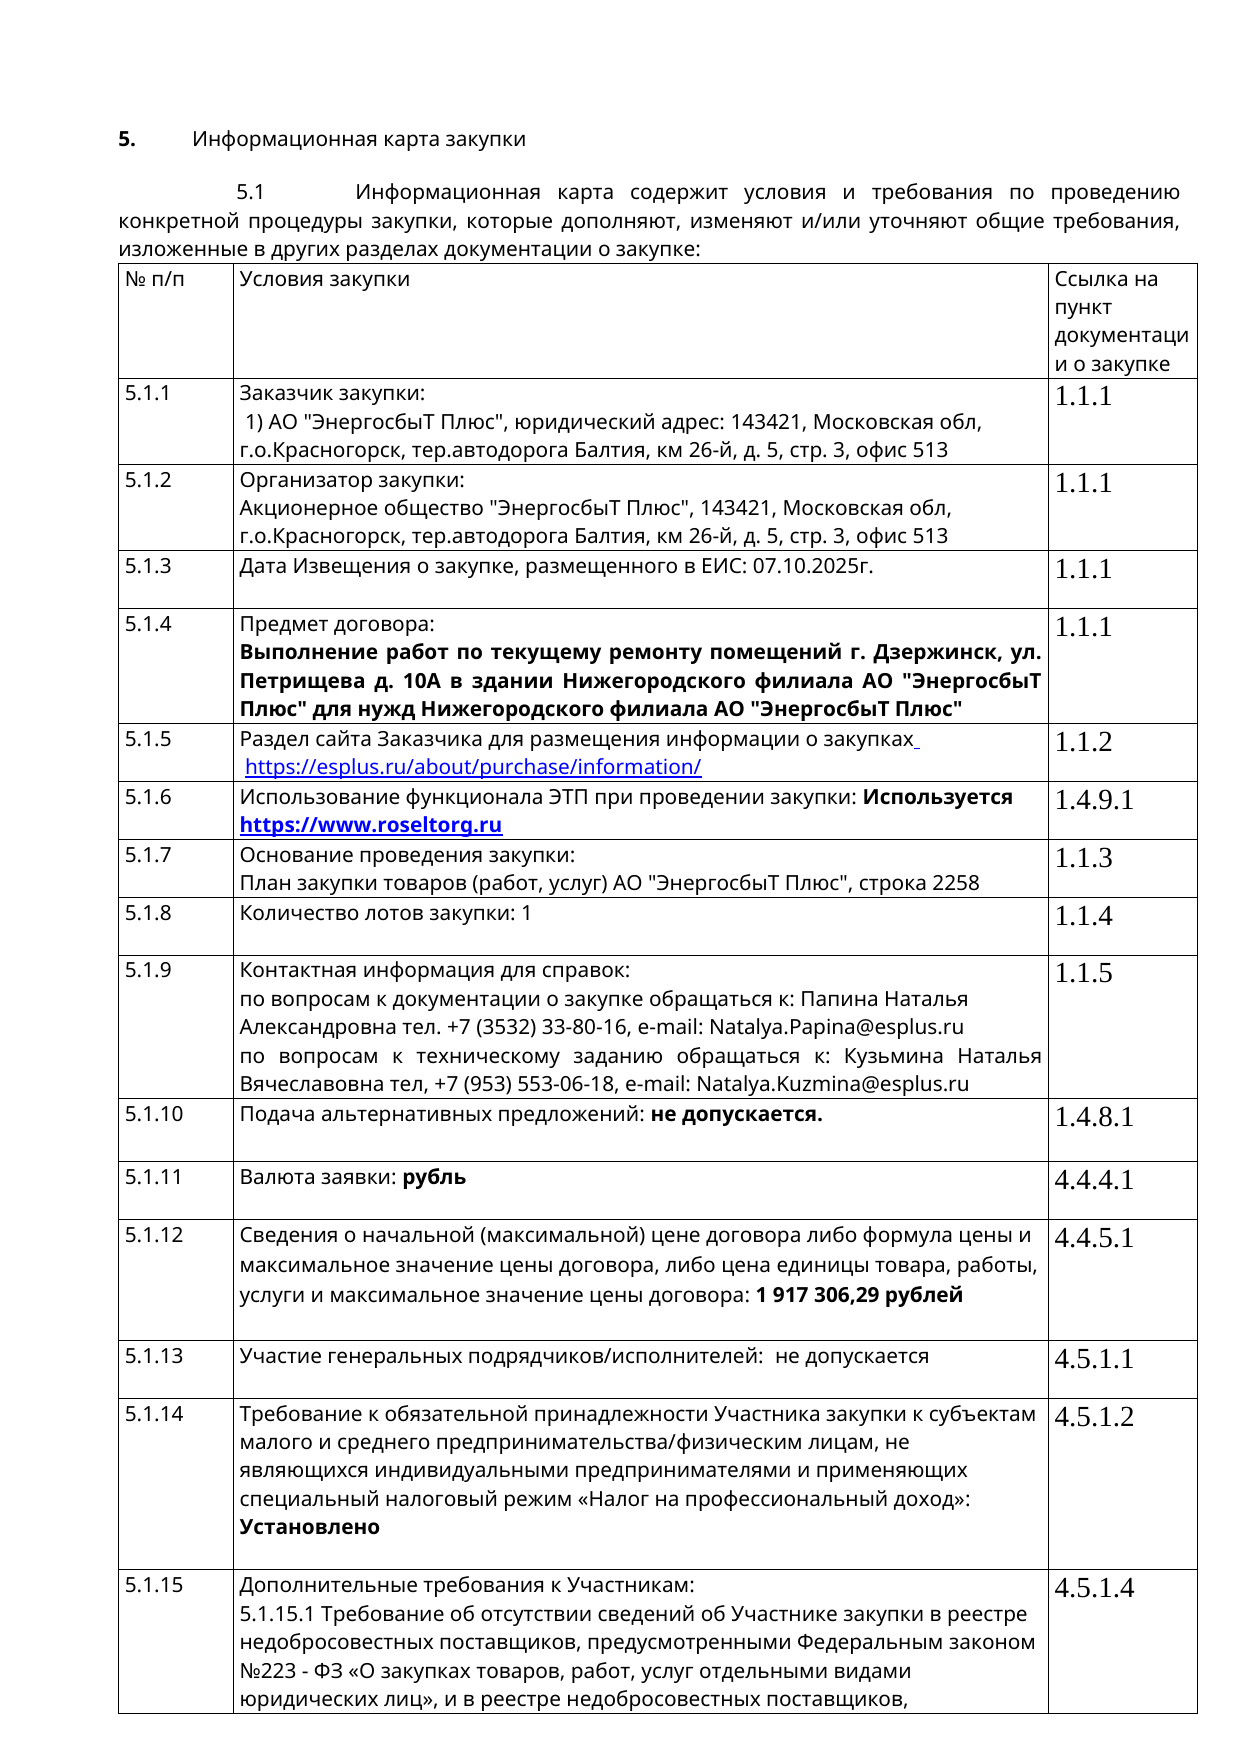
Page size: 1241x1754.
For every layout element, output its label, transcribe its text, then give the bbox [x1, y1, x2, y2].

table_cell Раздел сайта Заказчика для размещения информации о закупках https://esplus.ru/about/purchase/information/ [234, 724, 1048, 781]
table_cell Подача альтернативных предложений: не допускается. [234, 1099, 1048, 1161]
table_cell Заказчик закупки: 1) АО "ЭнергосбыТ Плюс", юридический адрес: 143421, Московская обл, г.о.Красногорск, тер.автодорога Балтия, км 26-й, д. 5, стр. 3, офис 513 [234, 379, 1048, 464]
table_cell Валюта заявки: рубль [234, 1162, 1048, 1219]
table_cell Количество лотов закупки: 1 [234, 898, 1048, 954]
table_cell Требование к обязательной принадлежности Участника закупки к субъектам малого и среднего предпринимательства/физическим лицам, не являющихся индивидуальными предпринимателями и применяющих специальный налоговый режим «Налог на профессиональный доход»: Установлено [234, 1399, 1048, 1569]
table_cell Предмет договора: Выполнение работ по текущему ремонту помещений г. Дзержинск, ул. Петрищева д. 10А в здании Нижегородского филиала АО "ЭнергосбыТ Плюс" для нужд Нижегородского филиала АО "ЭнергосбыТ Плюс" [234, 609, 1048, 723]
table_cell Контактная информация для справок: по вопросам к документации о закупке обращаться к: Папина Наталья Александровна тел. +7 (3532) 33-80-16, e-mail: Natalya.Papina@esplus.ru по вопросам к техническому заданию обращаться к: Кузьмина Наталья Вячеславовна тел, +7 (953) 553-06-18, e-mail: Natalya.Kuzmina@esplus.ru [234, 956, 1048, 1098]
table_header Условия закупки [234, 264, 1048, 377]
table_cell [119, 1099, 233, 1161]
table_cell 1.1.1 [1049, 609, 1197, 723]
table_cell 1.1.4 [1049, 898, 1197, 954]
table_header № п/п [119, 264, 233, 377]
table_cell [119, 956, 233, 1098]
table_cell 4.5.1.2 [1049, 1399, 1197, 1569]
table_cell Использование функционала ЭТП при проведении закупки: Используется https://www.roseltorg.ru [234, 782, 1048, 839]
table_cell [234, 1570, 1048, 1713]
table_cell [119, 379, 233, 464]
table_cell [119, 724, 233, 781]
table_cell 1.1.1 [1049, 465, 1197, 550]
table_cell 1.4.8.1 [1049, 1099, 1197, 1161]
table_cell [119, 1341, 233, 1398]
table_cell [119, 551, 233, 608]
table_cell [119, 609, 233, 723]
table_cell 4.5.1.1 [1049, 1341, 1197, 1398]
table_cell 1.1.1 [1049, 379, 1197, 464]
text 5.1 Информационная карта содержит условия и требования по проведению конкретной процедуры закупки, которые дополняют, изменяют и/или уточняют общие требования, изложенные в других разделах документации о закупке: [118, 177, 1181, 263]
table_cell 1.4.9.1 [1049, 782, 1197, 839]
table_cell [119, 840, 233, 897]
table_cell 1.1.5 [1049, 956, 1197, 1098]
table_cell 1.1.3 [1049, 840, 1197, 897]
table_cell Дата Извещения о закупке, размещенного в ЕИС: 07.10.2025г. [234, 551, 1048, 608]
table_cell 1.1.1 [1049, 551, 1197, 608]
table_cell Участие генеральных подрядчиков/исполнителей: не допускается [234, 1341, 1048, 1398]
table_cell [119, 1399, 233, 1569]
table_cell [119, 465, 233, 550]
subtitle Информационная карта закупки [118, 124, 1181, 152]
table_cell [119, 1220, 233, 1340]
table_cell Организатор закупки: Акционерное общество "ЭнергосбыТ Плюс", 143421, Московская обл, г.о.Красногорск, тер.автодорога Балтия, км 26-й, д. 5, стр. 3, офис 513 [234, 465, 1048, 550]
table_cell [119, 1162, 233, 1219]
table_header Ссылка на пункт документации о закупке [1049, 264, 1197, 377]
table_cell Сведения о начальной (максимальной) цене договора либо формула цены и максимальное значение цены договора, либо цена единицы товара, работы, услуги и максимальное значение цены договора: 1 917 306,29 рублей [234, 1220, 1048, 1340]
table_cell [119, 782, 233, 839]
table_cell 1.1.2 [1049, 724, 1197, 781]
table_cell 4.5.1.4 [1049, 1570, 1197, 1713]
table_cell 4.4.4.1 [1049, 1162, 1197, 1219]
table_cell [119, 898, 233, 954]
table_cell [119, 1570, 233, 1713]
table_cell 4.4.5.1 [1049, 1220, 1197, 1340]
table_cell Основание проведения закупки: План закупки товаров (работ, услуг) АО "ЭнергосбыТ Плюс", строка 2258 [234, 840, 1048, 897]
